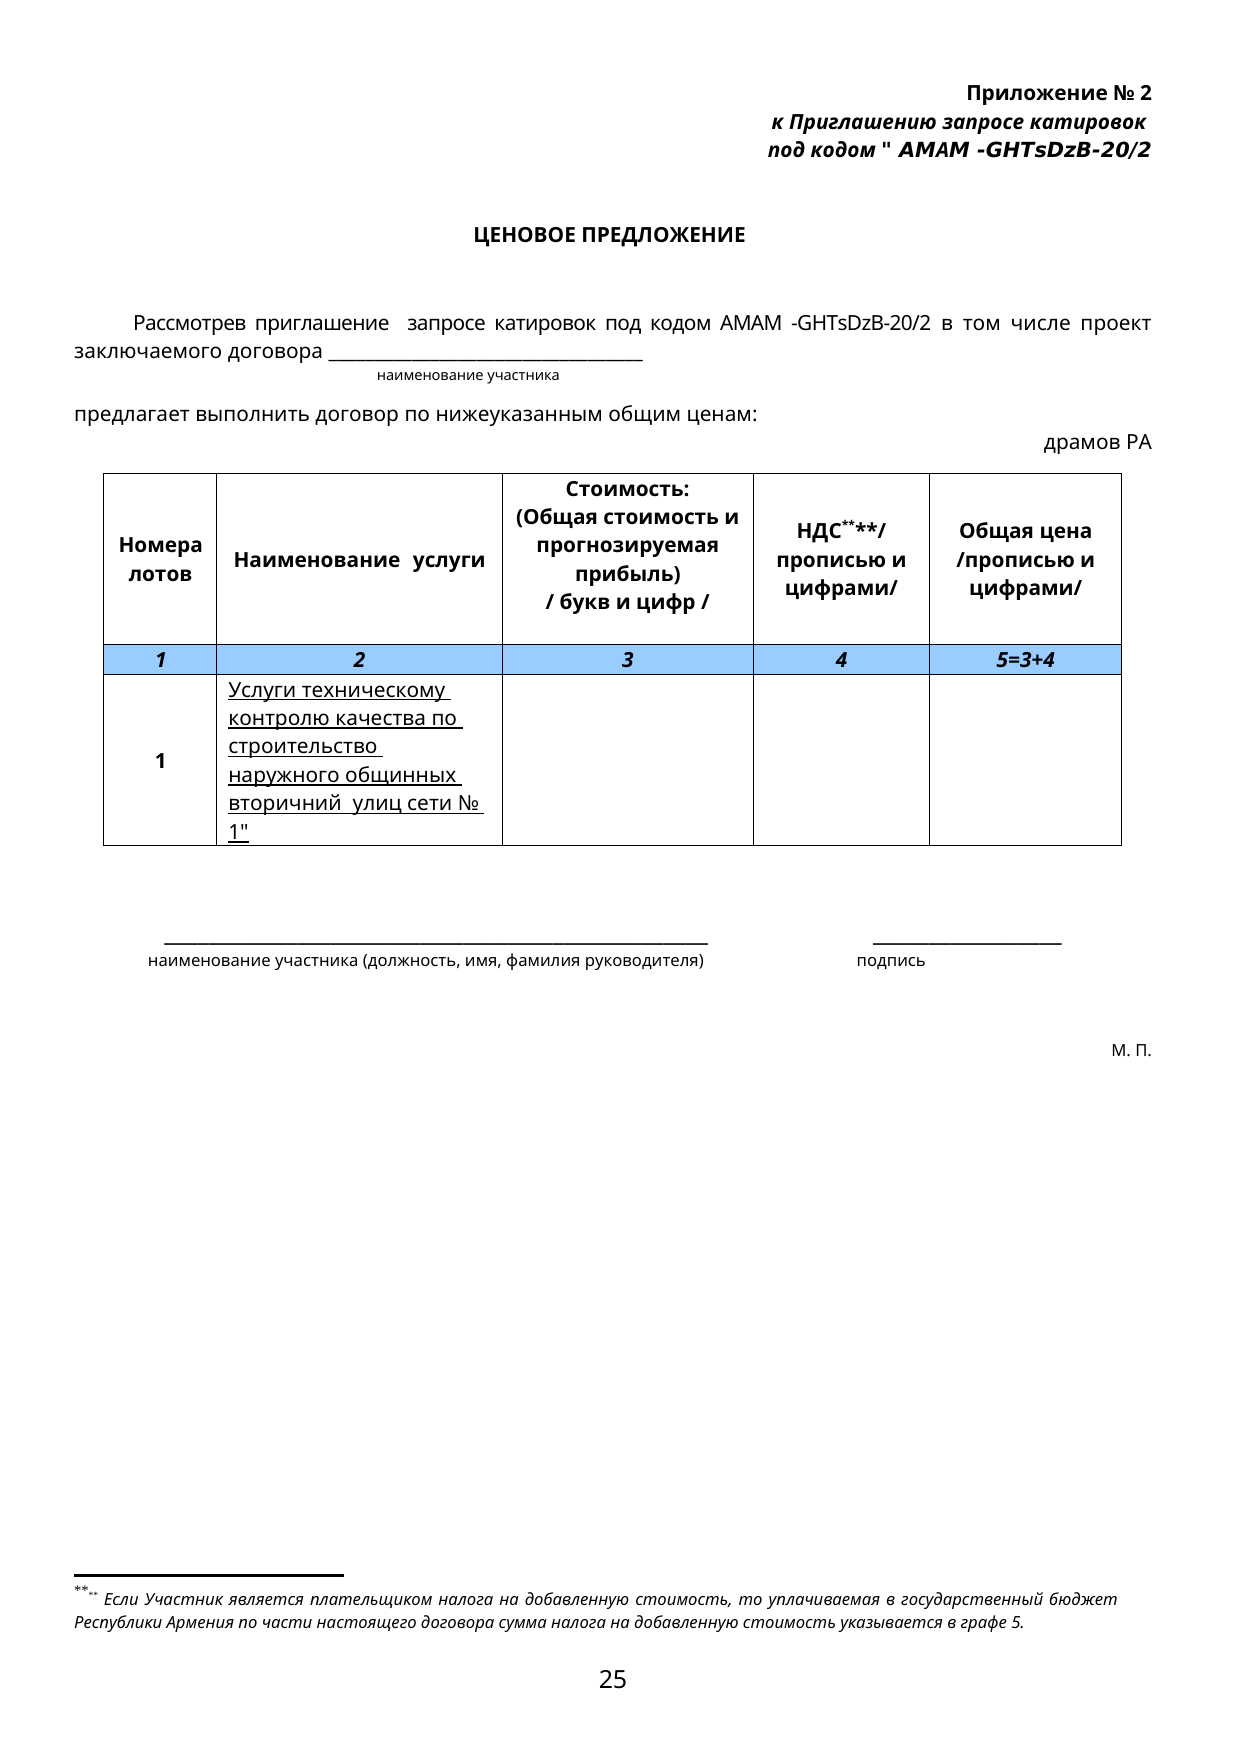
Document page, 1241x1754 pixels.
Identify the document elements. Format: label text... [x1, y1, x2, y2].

table_header НДС**/прописью и цифрами/ [754, 474, 929, 644]
text наименование участника (должность, имя, фамилия руководителя) подпись [148, 949, 1152, 971]
table_cell 1 [104, 645, 216, 674]
table_cell 2 [217, 645, 502, 674]
text предлагает выполнить договор по нижеуказанным общим ценам: [74, 399, 1152, 427]
table_cell [930, 675, 1121, 845]
text драмов РА [74, 427, 1152, 456]
table_cell 1 [104, 675, 216, 845]
table_cell 4 [754, 645, 929, 674]
table_header Наименование услуги [217, 474, 502, 644]
table_cell Услуги техническому контролю качества по строительство наружного общинных вторичний улиц сети № 1" [217, 675, 502, 845]
text ЦЕНОВОЕ ПРЕДЛОЖЕНИЕ [67, 221, 1152, 249]
table_cell 3 [503, 645, 753, 674]
text Приложение № 2 [74, 78, 1152, 107]
text наименование участника [74, 365, 1152, 399]
table_cell 5=3+4 [930, 645, 1121, 674]
table_header Стоимость: (Общая стоимость и прогнозируемая прибыль) / букв и цифр / [503, 474, 753, 644]
table_cell [754, 675, 929, 845]
text _________________________________________________ _________________ [74, 914, 1152, 949]
text Рассмотрев приглашение запросе катировок под кодом АМАМ -GHTsDzB-20/2 в том числе проект заключаемого договора __________________________________ [74, 308, 1152, 365]
text к Приглашению запросе катировок под кодом " АМАМ -GHTsDzB-20/2 [74, 107, 1152, 164]
text М. П. [74, 1039, 1152, 1061]
table_cell [503, 675, 753, 845]
table_header Номера лотов [104, 474, 216, 644]
table_header Общая цена /прописью и цифрами/ [930, 474, 1121, 644]
